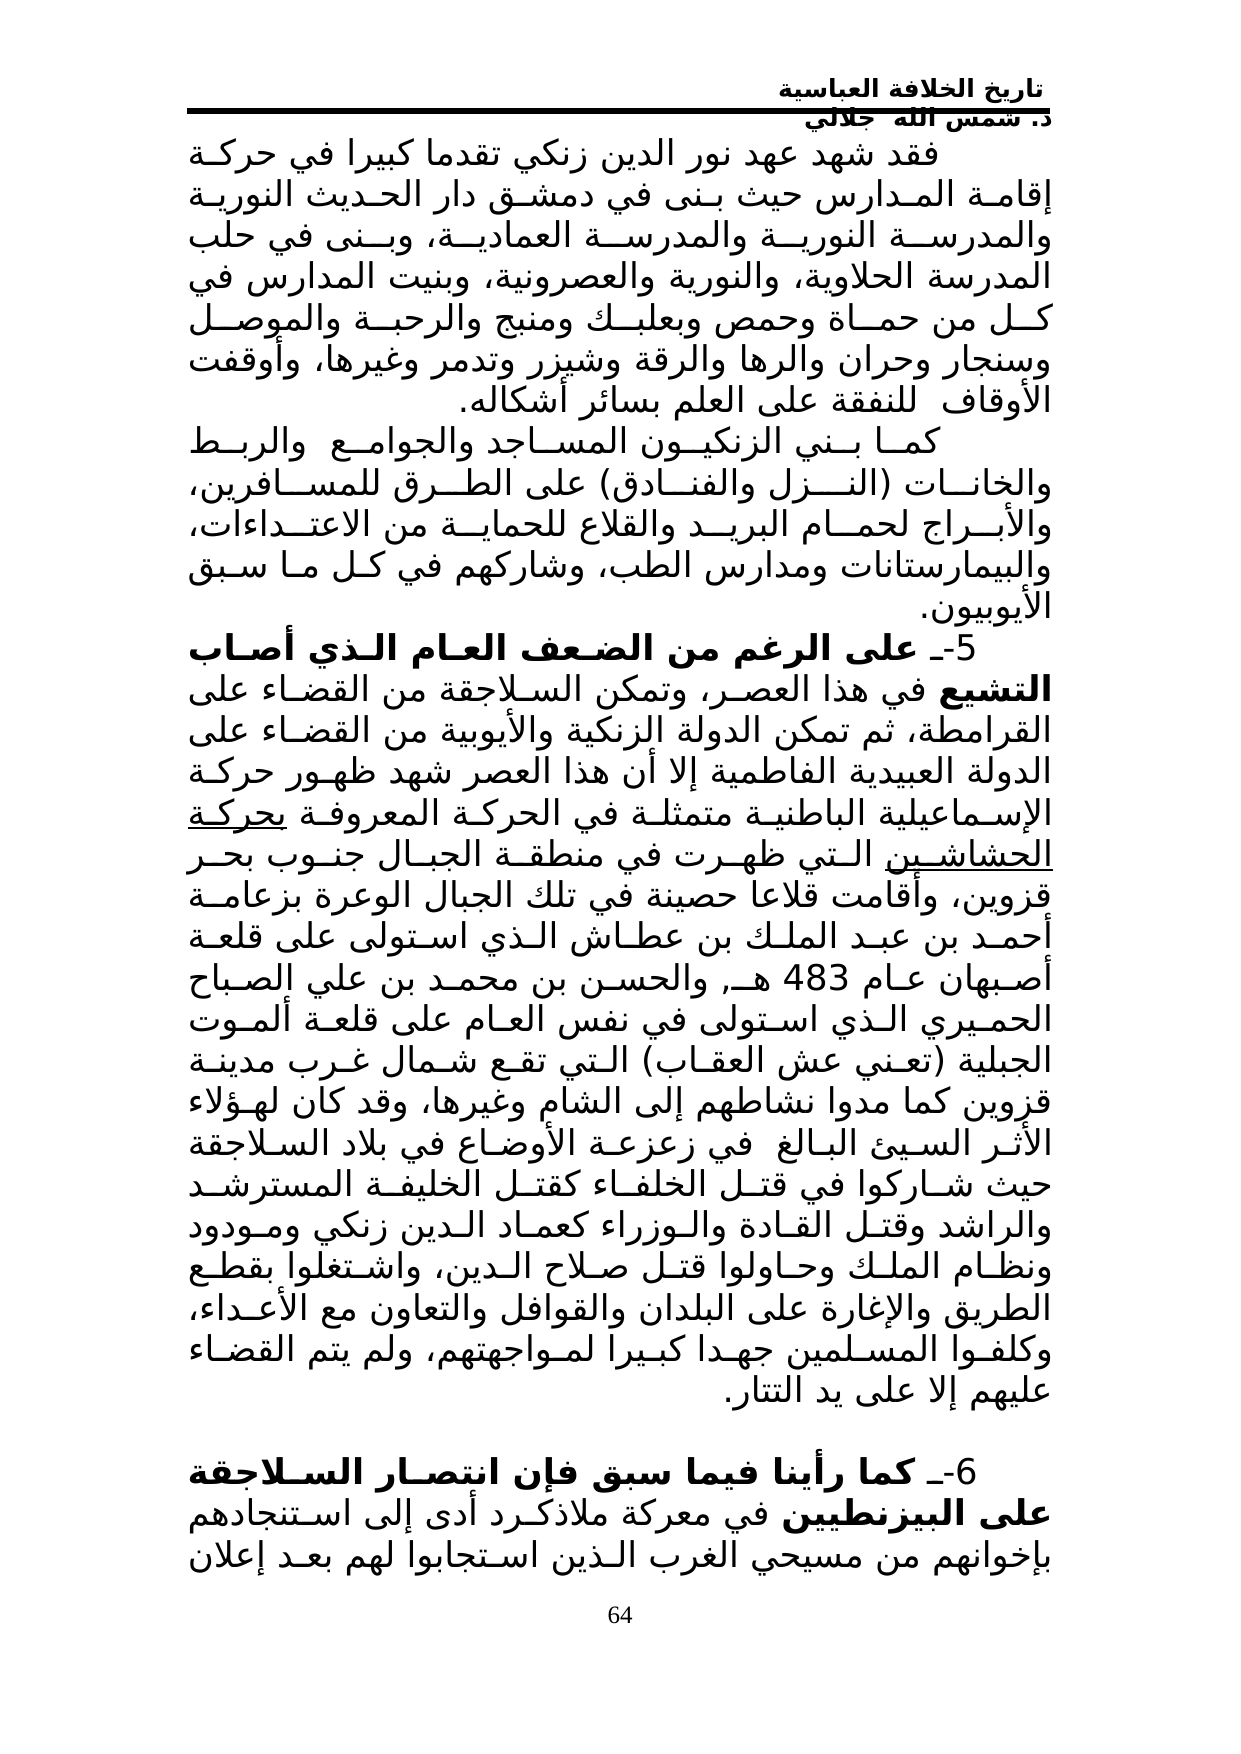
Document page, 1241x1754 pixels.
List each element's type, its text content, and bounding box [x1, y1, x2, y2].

text فقد شهد عهد نور الدين زنكي تقدما كبيرا في حركة إقامة المدارس حيث بنى في دمشق دار الحديث النورية والمدرسة النورية والمدرسة العمادية، وبنى في حلب المدرسة الحلاوية، والنورية والعصرونية، وبنيت المدارس في كل من حماة وحمص وبعلبك ومنبج والرحبة والموصل وسنجار وحران والرها والرقة وشيزر وتدمر وغيرها، وأوقفت الأوقاف للنفقة على العلم بسائر أشكاله. [187, 132, 1053, 421]
text كما بني الزنكيون المساجد والجوامع والربط والخانات (النـزل والفنادق) على الطرق للمسافرين، والأبراج لحمام البريد والقلاع للحماية من الاعتداءات، والبيمارستانات ومدارس الطب، وشاركهم في كل ما سبق الأيوبيون. [187, 421, 1053, 627]
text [187, 1452, 1053, 1575]
text 5- على الرغم من الضعف العام الذي أصاب التشيع في هذا العصر، وتمكن السلاجقة من القضاء على القرامطة، ثم تمكن الدولة الزنكية والأيوبية من القضاء على الدولة العبيدية الفاطمية إلا أن هذا العصر شهد ظهور حركة الإسماعيلية الباطنية متمثلة في الحركة المعروفة بحركة الحشاشين التي ظهرت في منطقة الجبال جنوب بحر قزوين، وأقامت قلاعا حصينة في تلك الجبال الوعرة بزعامة أحمد بن عبد الملك بن عطاش الذي استولى على قلعة أصبهان عام 483 هـ, والحسن بن محمد بن علي الصباح الحميري الذي استولى في نفس العام على قلعة ألموت الجبلية (تعني عش العقاب) التي تقع شمال غرب مدينة قزوين كما مدوا نشاطهم إلى الشام وغيرها، وقد كان لهؤلاء الأثر السيئ البالغ في زعزعة الأوضاع في بلاد السلاجقة حيث شاركوا في قتل الخلفاء كقتل الخليفة المسترشد والراشد وقتل القادة والوزراء كعماد الدين زنكي ومودود ونظام الملك وحاولوا قتل صلاح الدين، واشتغلوا بقطع الطريق والإغارة على البلدان والقوافل والتعاون مع الأعداء، وكلفوا المسلمين جهدا كبيرا لمواجهتهم، ولم يتم القضاء عليهم إلا على يد التتار. [187, 627, 1053, 1411]
